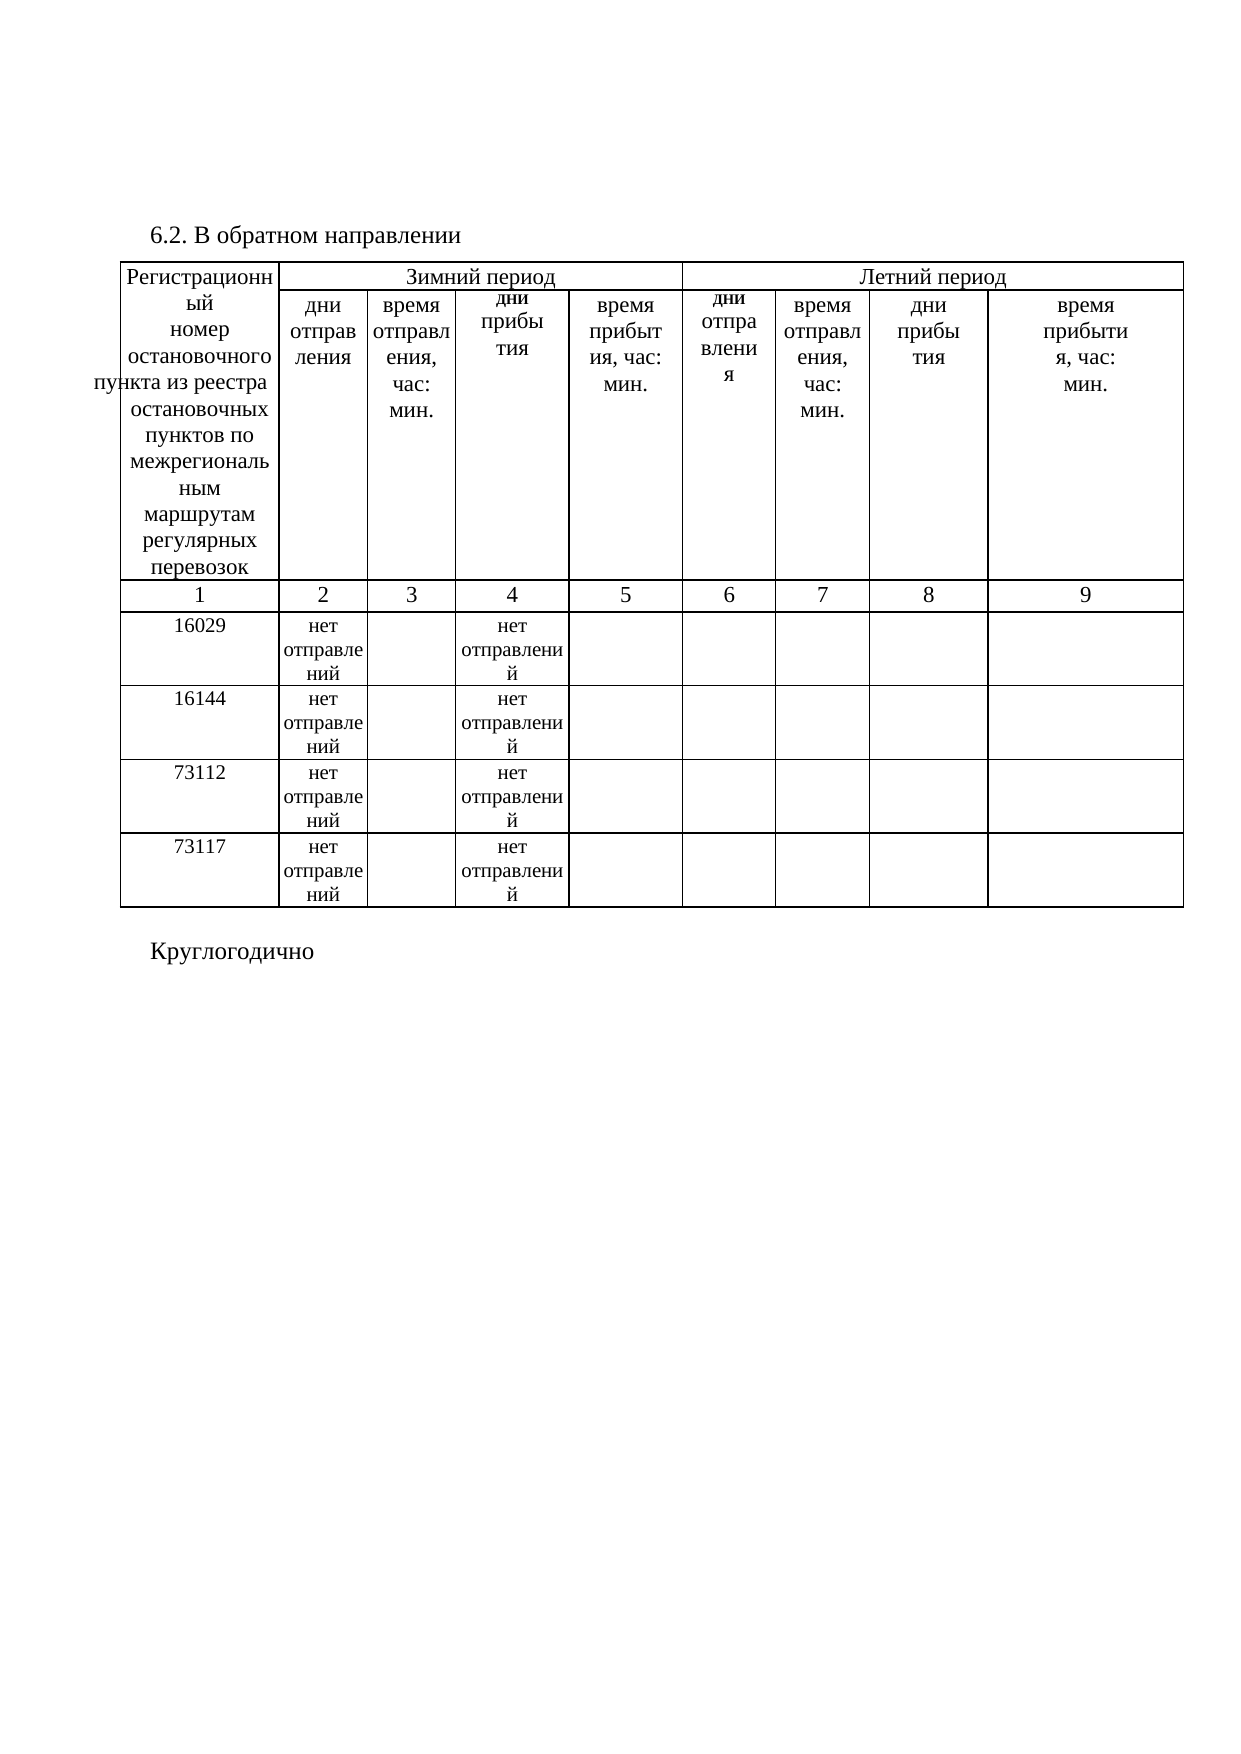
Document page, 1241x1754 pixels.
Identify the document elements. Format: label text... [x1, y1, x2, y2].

table_cell нет отправлений [280, 834, 367, 906]
table_cell [683, 760, 775, 832]
table_cell [570, 760, 682, 832]
table_cell время прибыт ия, час: мин. [570, 291, 682, 579]
table_cell 6 [683, 581, 775, 611]
table_cell [776, 686, 869, 758]
table_cell [683, 686, 775, 758]
table_cell ДНИ отпра влени я [683, 291, 775, 579]
table_cell 3 [368, 581, 455, 611]
table_cell 9 [989, 581, 1183, 611]
table_cell [870, 686, 987, 758]
table_cell нет отправлений [456, 760, 568, 832]
table_cell 73112 [121, 760, 278, 832]
table_cell 8 [870, 581, 987, 611]
table_header Летний период [683, 263, 1183, 289]
table_cell [776, 760, 869, 832]
text 6.2. В обратном направлении [150, 220, 1090, 249]
table_cell время прибыти я, час: мин. [989, 291, 1183, 579]
text Круглогодично [150, 936, 1090, 965]
table_cell [368, 834, 455, 906]
table_cell 4 [456, 581, 568, 611]
table_cell 16144 [121, 686, 278, 758]
table_cell [683, 834, 775, 906]
table_cell [870, 834, 987, 906]
table_cell [776, 834, 869, 906]
table_cell [870, 760, 987, 832]
table_cell 5 [570, 581, 682, 611]
table_cell [570, 686, 682, 758]
table_cell 73117 [121, 834, 278, 906]
table_cell [368, 760, 455, 832]
table_cell нет отправлений [456, 613, 568, 685]
table_cell [570, 613, 682, 685]
table_cell [776, 613, 869, 685]
table_cell дни отправ ления [280, 291, 367, 579]
table_cell ДНИ прибы тия [456, 291, 568, 579]
table_cell 2 [280, 581, 367, 611]
table_cell [989, 613, 1183, 685]
table_cell [989, 834, 1183, 906]
table_cell [368, 613, 455, 685]
table_cell [368, 686, 455, 758]
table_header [121, 263, 278, 579]
table_cell время отправл ения, час: мин. [776, 291, 869, 579]
table_cell 1 [121, 581, 278, 611]
table_cell нет отправлений [280, 760, 367, 832]
table_cell нет отправлений [456, 686, 568, 758]
table_cell [570, 834, 682, 906]
table_cell 16029 [121, 613, 278, 685]
table_cell время отправл ения, час: мин. [368, 291, 455, 579]
table_cell нет отправлений [280, 613, 367, 685]
table_cell нет отправлений [280, 686, 367, 758]
table_cell [989, 686, 1183, 758]
table_cell [683, 613, 775, 685]
table_header Зимний период [280, 263, 682, 289]
table_cell [870, 613, 987, 685]
table_cell нет отправлений [456, 834, 568, 906]
table_cell 7 [776, 581, 869, 611]
table_cell [989, 760, 1183, 832]
table_cell дни прибы тия [870, 291, 987, 579]
